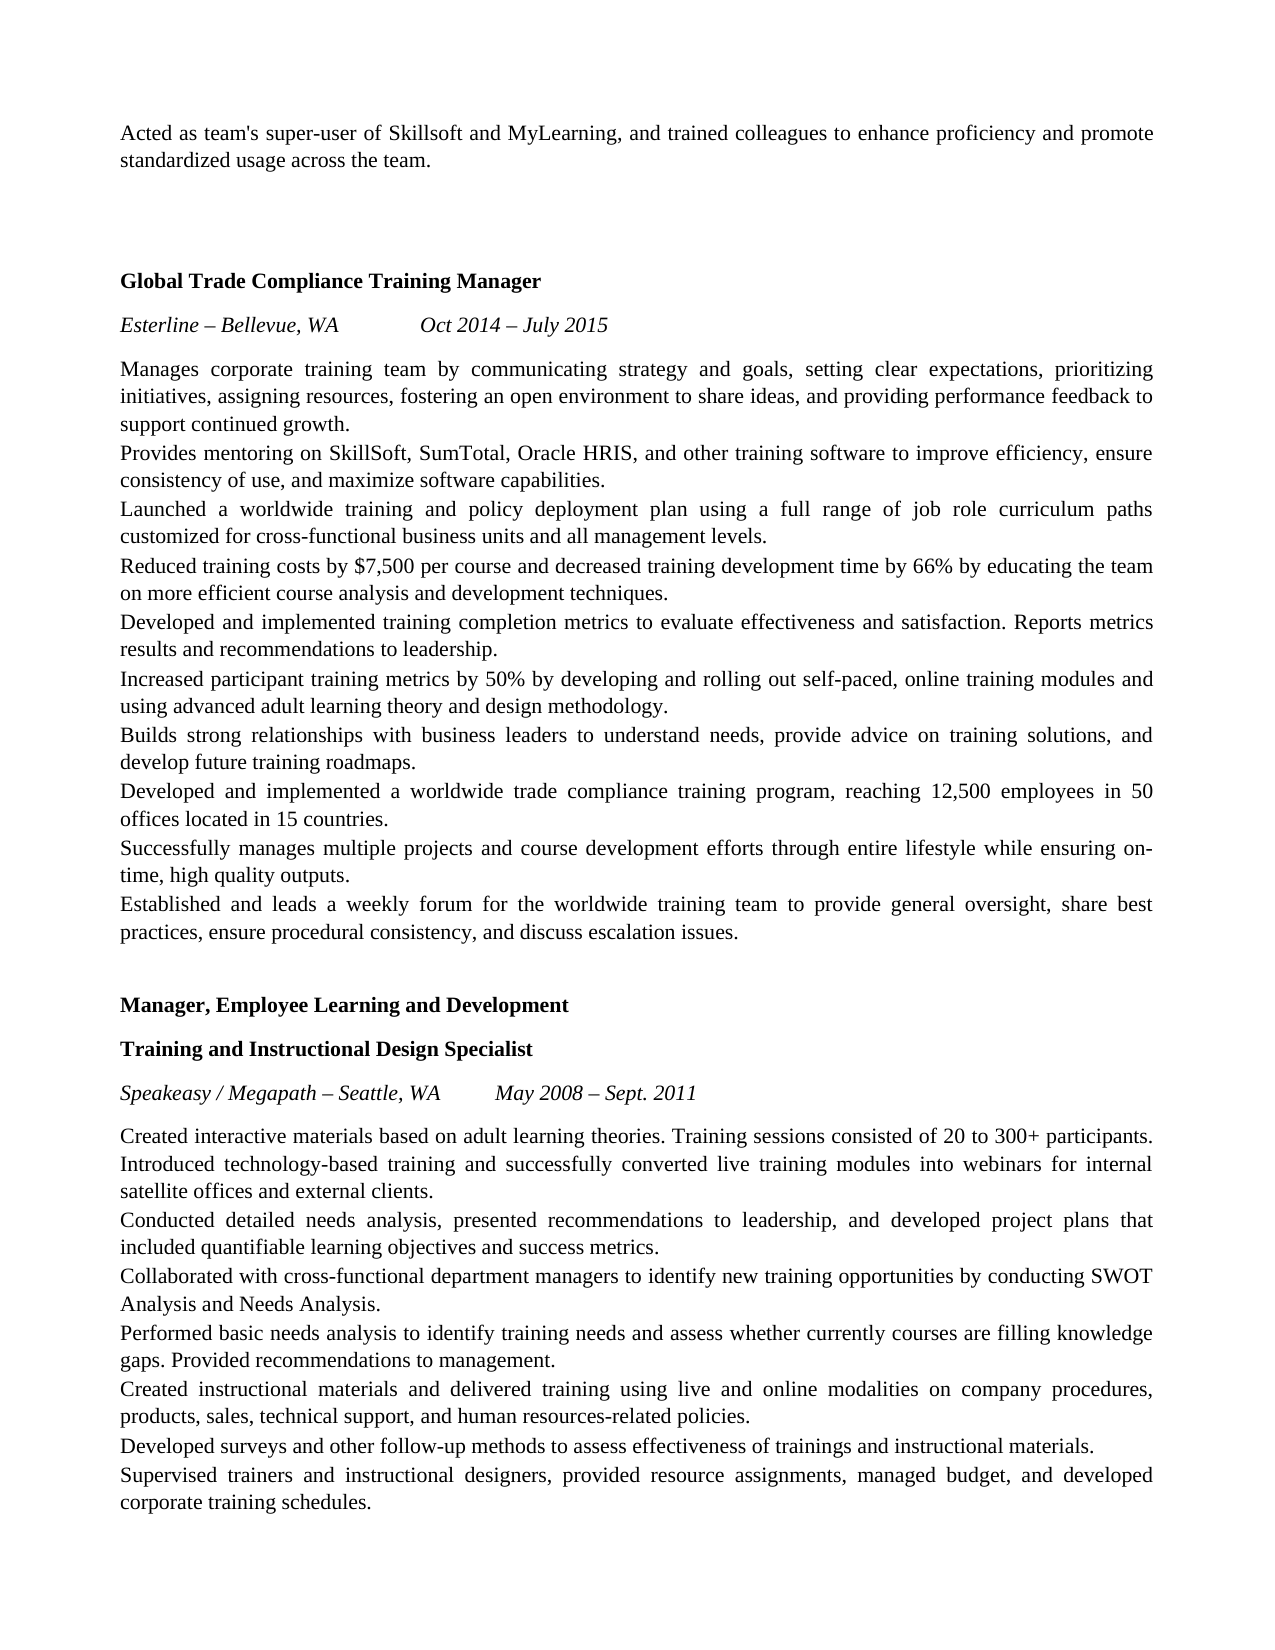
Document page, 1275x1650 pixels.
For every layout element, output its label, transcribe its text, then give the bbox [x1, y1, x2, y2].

text Manages corporate training team by communicating strategy and goals, setting clear expectations, prioritizing initiatives, assigning resources, fostering an open environment to share ideas, and providing performance feedback to support continued growth. [120, 356, 1155, 436]
text Created instructional materials and delivered training using live and online modalities on company procedures, products, sales, technical support, and human resources-related policies. [120, 1376, 1155, 1429]
text Developed and implemented training completion metrics to evaluate effectiveness and satisfaction. Reports metrics results and recommendations to leadership. [120, 609, 1155, 662]
text Collaborated with cross-functional department managers to identify new training opportunities by conducting SWOT Analysis and Needs Analysis. [120, 1263, 1155, 1316]
text Speakeasy / Megapath – Seattle, WA May 2008 – Sept. 2011 [120, 1079, 1155, 1105]
text Manager, Employee Learning and Development [120, 992, 1155, 1017]
text Esterline – Bellevue, WA Oct 2014 – July 2015 [120, 312, 1155, 337]
text Provides mentoring on SkillSoft, SumTotal, Oracle HRIS, and other training software to improve efficiency, ensure consistency of use, and maximize software capabilities. [120, 440, 1155, 492]
text Supervised trainers and instructional designers, provided resource assignments, managed budget, and developed corporate training schedules. [120, 1462, 1155, 1514]
text Created interactive materials based on adult learning theories. Training sessions consisted of 20 to 300+ participants. Introduced technology-based training and successfully converted live training modules into webinars for internal satellite offices and external clients. [120, 1123, 1155, 1203]
text Builds strong relationships with business leaders to understand needs, provide advice on training solutions, and develop future training roadmaps. [120, 722, 1155, 774]
text Global Trade Compliance Training Manager [120, 268, 1155, 294]
text Reduced training costs by $7,500 per course and decreased training development time by 66% by educating the team on more efficient course analysis and development techniques. [120, 553, 1155, 605]
text Conducted detailed needs analysis, presented recommendations to leadership, and developed project plans that included quantifiable learning objectives and success metrics. [120, 1207, 1155, 1259]
text Acted as team's super-user of Skillsoft and MyLearning, and trained colleagues to enhance proficiency and promote standardized usage across the team. [120, 120, 1155, 172]
text Developed and implemented a worldwide trade compliance training program, reaching 12,500 employees in 50 offices located in 15 countries. [120, 778, 1155, 831]
text Performed basic needs analysis to identify training needs and assess whether currently courses are filling knowledge gaps. Provided recommendations to management. [120, 1320, 1155, 1372]
text Developed surveys and other follow-up methods to assess effectiveness of trainings and instructional materials. [120, 1433, 1155, 1458]
text Established and leads a weekly forum for the worldwide training team to provide general oversight, share best practices, ensure procedural consistency, and discuss escalation issues. [120, 891, 1155, 944]
text Launched a worldwide training and policy deployment plan using a full range of job role curriculum paths customized for cross-functional business units and all management levels. [120, 496, 1155, 549]
text Training and Instructional Design Specialist [120, 1036, 1155, 1061]
text Successfully manages multiple projects and course development efforts through entire lifestyle while ensuring on-time, high quality outputs. [120, 835, 1155, 887]
text Increased participant training metrics by 50% by developing and rolling out self-paced, online training modules and using advanced adult learning theory and design methodology. [120, 666, 1155, 718]
